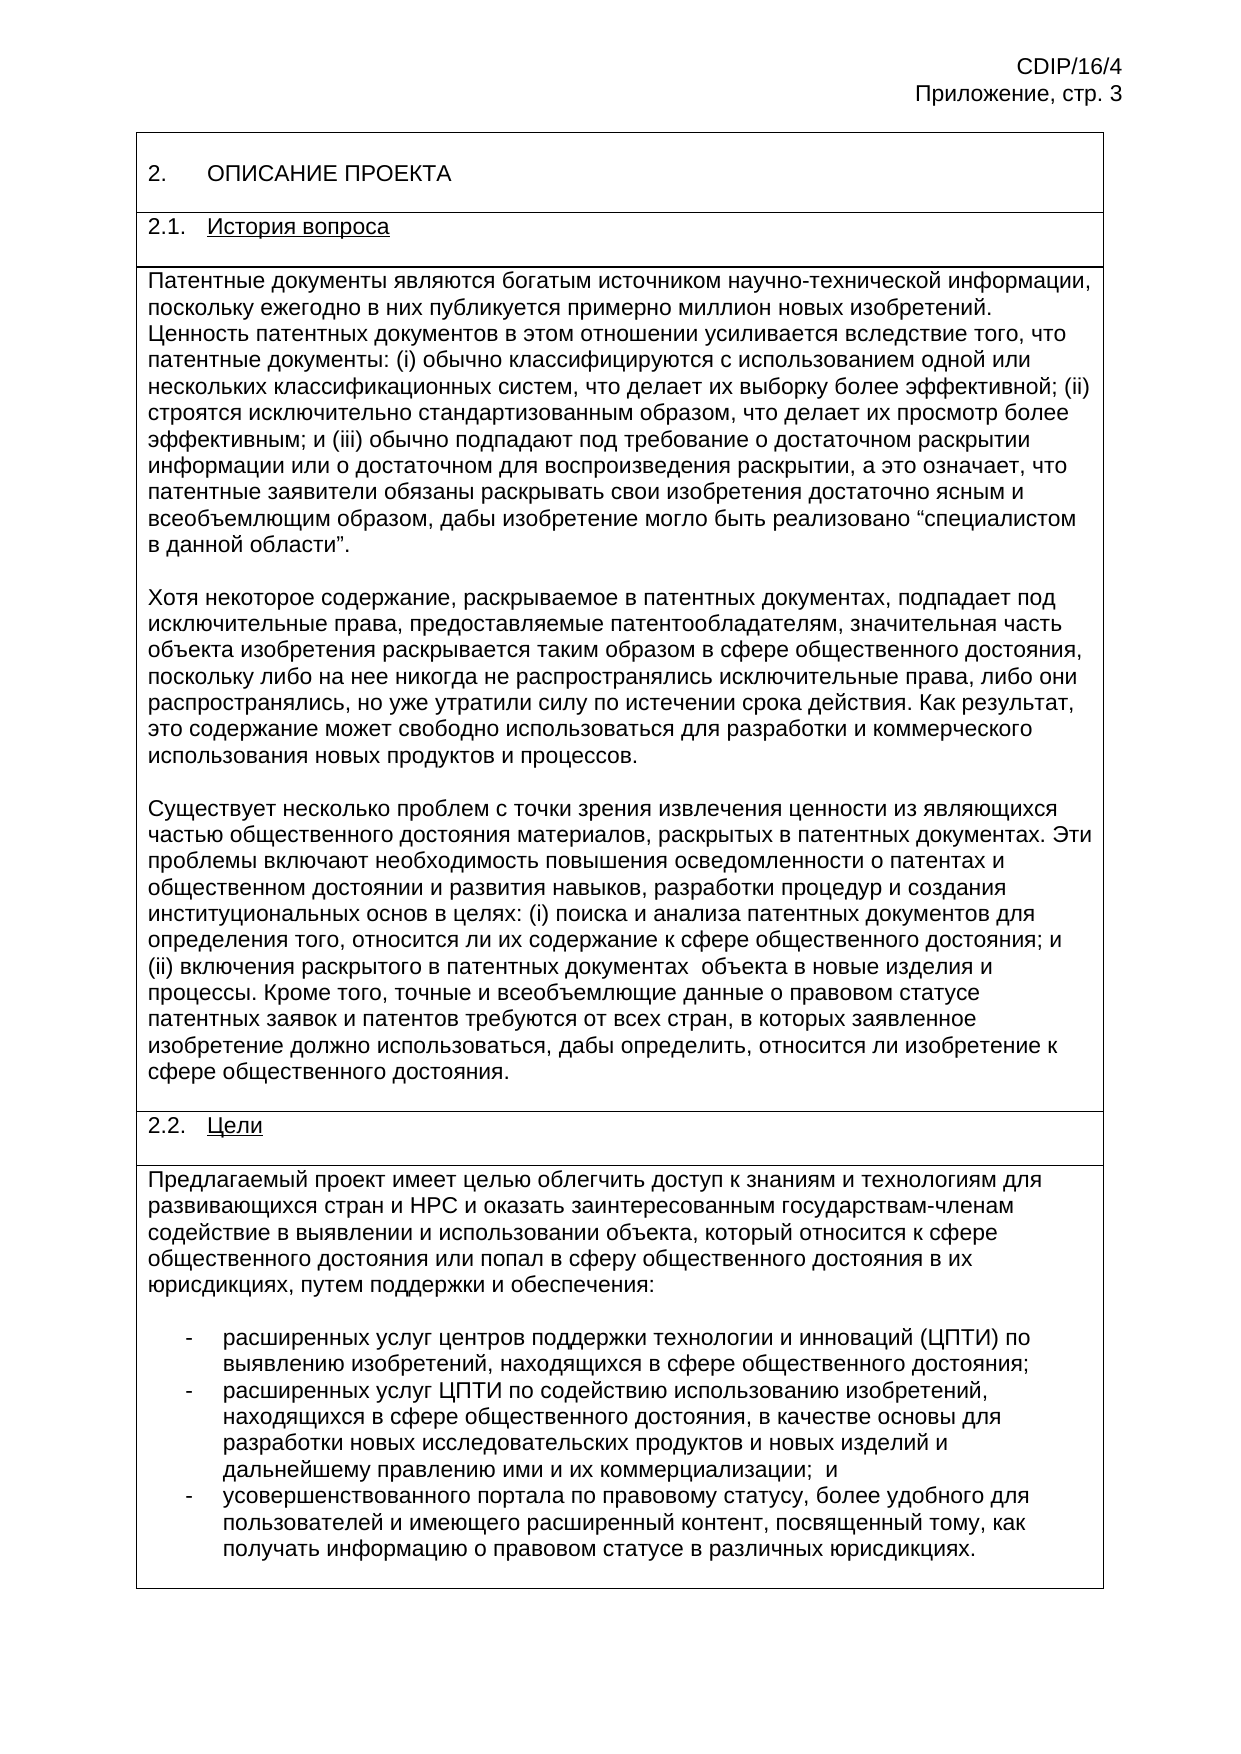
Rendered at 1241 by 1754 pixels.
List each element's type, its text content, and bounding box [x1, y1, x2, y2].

table_cell Патентные документы являются богатым источником научно-технической информации, поскольку ежегодно в них публикуется примерно миллион новых изобретений. Ценность патентных документов в этом отношении усиливается вследствие того, что патентные документы: (i) обычно классифицируются с использованием одной или нескольких классификационных систем, что делает их выборку более эффективной; (ii) строятся исключительно стандартизованным образом, что делает их просмотр более эффективным; и (iii) обычно подпадают под требование о достаточном раскрытии информации или о достаточном для воспроизведения раскрытии, а это означает, что патентные заявители обязаны раскрывать свои изобретения достаточно ясным и всеобъемлющим образом, дабы изобретение могло быть реализовано “специалистом в данной области”. Хотя некоторое содержание, раскрываемое в патентных документах, подпадает под исключительные права, предоставляемые патентообладателям, значительная часть объекта изобретения раскрывается таким образом в сфере общественного достояния, поскольку либо на нее никогда не распространялись исключительные права, либо они распространялись, но уже утратили силу по истечении срока действия. Как результат, это содержание может свободно использоваться для разработки и коммерческого использования новых продуктов и процессов. Существует несколько проблем с точки зрения извлечения ценности из являющихся частью общественного достояния материалов, раскрытых в патентных документах. Эти проблемы включают необходимость повышения осведомленности о патентах и общественном достоянии и развития навыков, разработки процедур и создания институциональных основ в целях: (i) поиска и анализа патентных документов для определения того, относится ли их содержание к сфере общественного достояния; и (ii) включения раскрытого в патентных документах объекта в новые изделия и процессы. Кроме того, точные и всеобъемлющие данные о правовом статусе патентных заявок и патентов требуются от всех стран, в которых заявленное изобретение должно использоваться, дабы определить, относится ли изобретение к сфере общественного достояния. [137, 268, 1103, 1111]
table_cell Предлагаемый проект имеет целью облегчить доступ к знаниям и технологиям для развивающихся стран и НРС и оказать заинтересованным государствам-членам содействие в выявлении и использовании объекта, который относится к сфере общественного достояния или попал в сферу общественного достояния в их юрисдикциях, путем поддержки и обеспечения: расширенных услуг центров поддержки технологии и инноваций (ЦПТИ) по выявлению изобретений, находящихся в сфере общественного достояния; расширенных услуг ЦПТИ по содействию использованию изобретений, находящихся в сфере общественного достояния, в качестве основы для разработки новых исследовательских продуктов и новых изделий и дальнейшему правлению ими и их коммерциализации; и усовершенствованного портала по правовому статусу, более удобного для пользователей и имеющего расширенный контент, посвященный тому, как получать информацию о правовом статусе в различных юрисдикциях. [137, 1166, 1103, 1587]
table_cell 2.1. История вопроса [137, 213, 1103, 266]
table_header 2. описание проекта [137, 133, 1103, 212]
table_cell 2.2. Цели [137, 1112, 1103, 1165]
